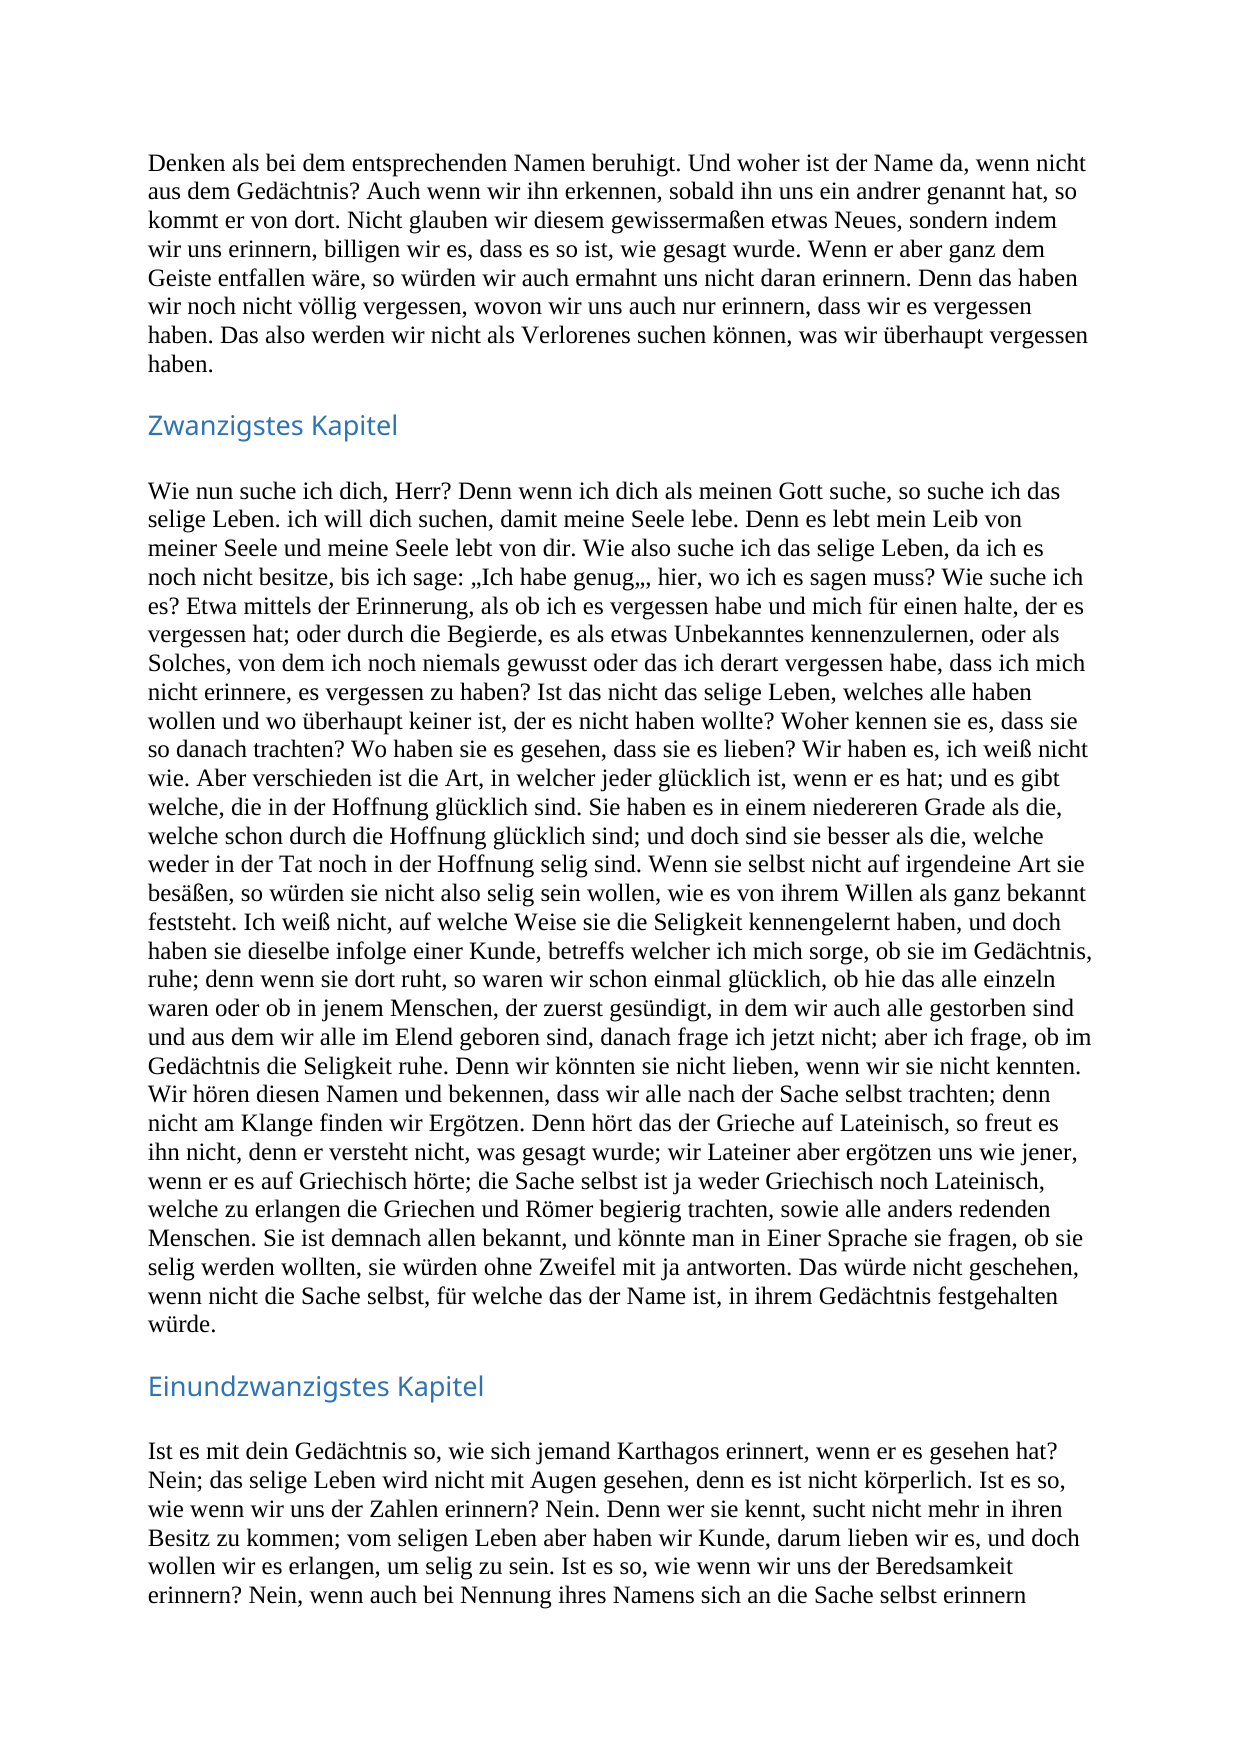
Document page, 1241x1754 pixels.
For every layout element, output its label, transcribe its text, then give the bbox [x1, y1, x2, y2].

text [148, 148, 1093, 378]
text Wie nun suche ich dich, Herr? Denn wenn ich dich als meinen Gott suche, so suche ich das selige Leben. ich will dich suchen, damit meine Seele lebe. Denn es lebt mein Leib von meiner Seele und meine Seele lebt von dir. Wie also suche ich das selige Leben, da ich es noch nicht besitze, bis ich sage: „Ich habe genug„, hier, wo ich es sagen muss? Wie suche ich es? Etwa mittels der Erinnerung, als ob ich es vergessen habe und mich für einen halte, der es vergessen hat; oder durch die Begierde, es als etwas Unbekanntes kennenzulernen, oder als Solches, von dem ich noch niemals gewusst oder das ich derart vergessen habe, dass ich mich nicht erinnere, es vergessen zu haben? Ist das nicht das selige Leben, welches alle haben wollen und wo überhaupt keiner ist, der es nicht haben wollte? Woher kennen sie es, dass sie so danach trachten? Wo haben sie es gesehen, dass sie es lieben? Wir haben es, ich weiß nicht wie. Aber verschieden ist die Art, in welcher jeder glücklich ist, wenn er es hat; und es gibt welche, die in der Hoffnung glücklich sind. Sie haben es in einem niedereren Grade als die, welche schon durch die Hoffnung glücklich sind; und doch sind sie besser als die, welche weder in der Tat noch in der Hoffnung selig sind. Wenn sie selbst nicht auf irgendeine Art sie besäßen, so würden sie nicht also selig sein wollen, wie es von ihrem Willen als ganz bekannt feststeht. Ich weiß nicht, auf welche Weise sie die Seligkeit kennengelernt haben, und doch haben sie dieselbe infolge einer Kunde, betreffs welcher ich mich sorge, ob sie im Gedächtnis, ruhe; denn wenn sie dort ruht, so waren wir schon einmal glücklich, ob hie das alle einzeln waren oder ob in jenem Menschen, der zuerst gesündigt, in dem wir auch alle gestorben sind und aus dem wir alle im Elend geboren sind, danach frage ich jetzt nicht; aber ich frage, ob im Gedächtnis die Seligkeit ruhe. Denn wir könnten sie nicht lieben, wenn wir sie nicht kennten. Wir hören diesen Namen und bekennen, dass wir alle nach der Sache selbst trachten; denn nicht am Klange finden wir Ergötzen. Denn hört das der Grieche auf Lateinisch, so freut es ihn nicht, denn er versteht nicht, was gesagt wurde; wir Lateiner aber ergötzen uns wie jener, wenn er es auf Griechisch hörte; die Sache selbst ist ja weder Griechisch noch Lateinisch, welche zu erlangen die Griechen und Römer begierig trachten, sowie alle anders redenden Menschen. Sie ist demnach allen bekannt, und könnte man in Einer Sprache sie fragen, ob sie selig werden wollten, sie würden ohne Zweifel mit ja antworten. Das würde nicht geschehen, wenn nicht die Sache selbst, für welche das der Name ist, in ihrem Gedächtnis festgehalten würde. [148, 476, 1093, 1338]
subtitle Einundzwanzigstes Kapitel [148, 1367, 1093, 1404]
subtitle Zwanzigstes Kapitel [148, 407, 1093, 444]
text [148, 1436, 1093, 1609]
